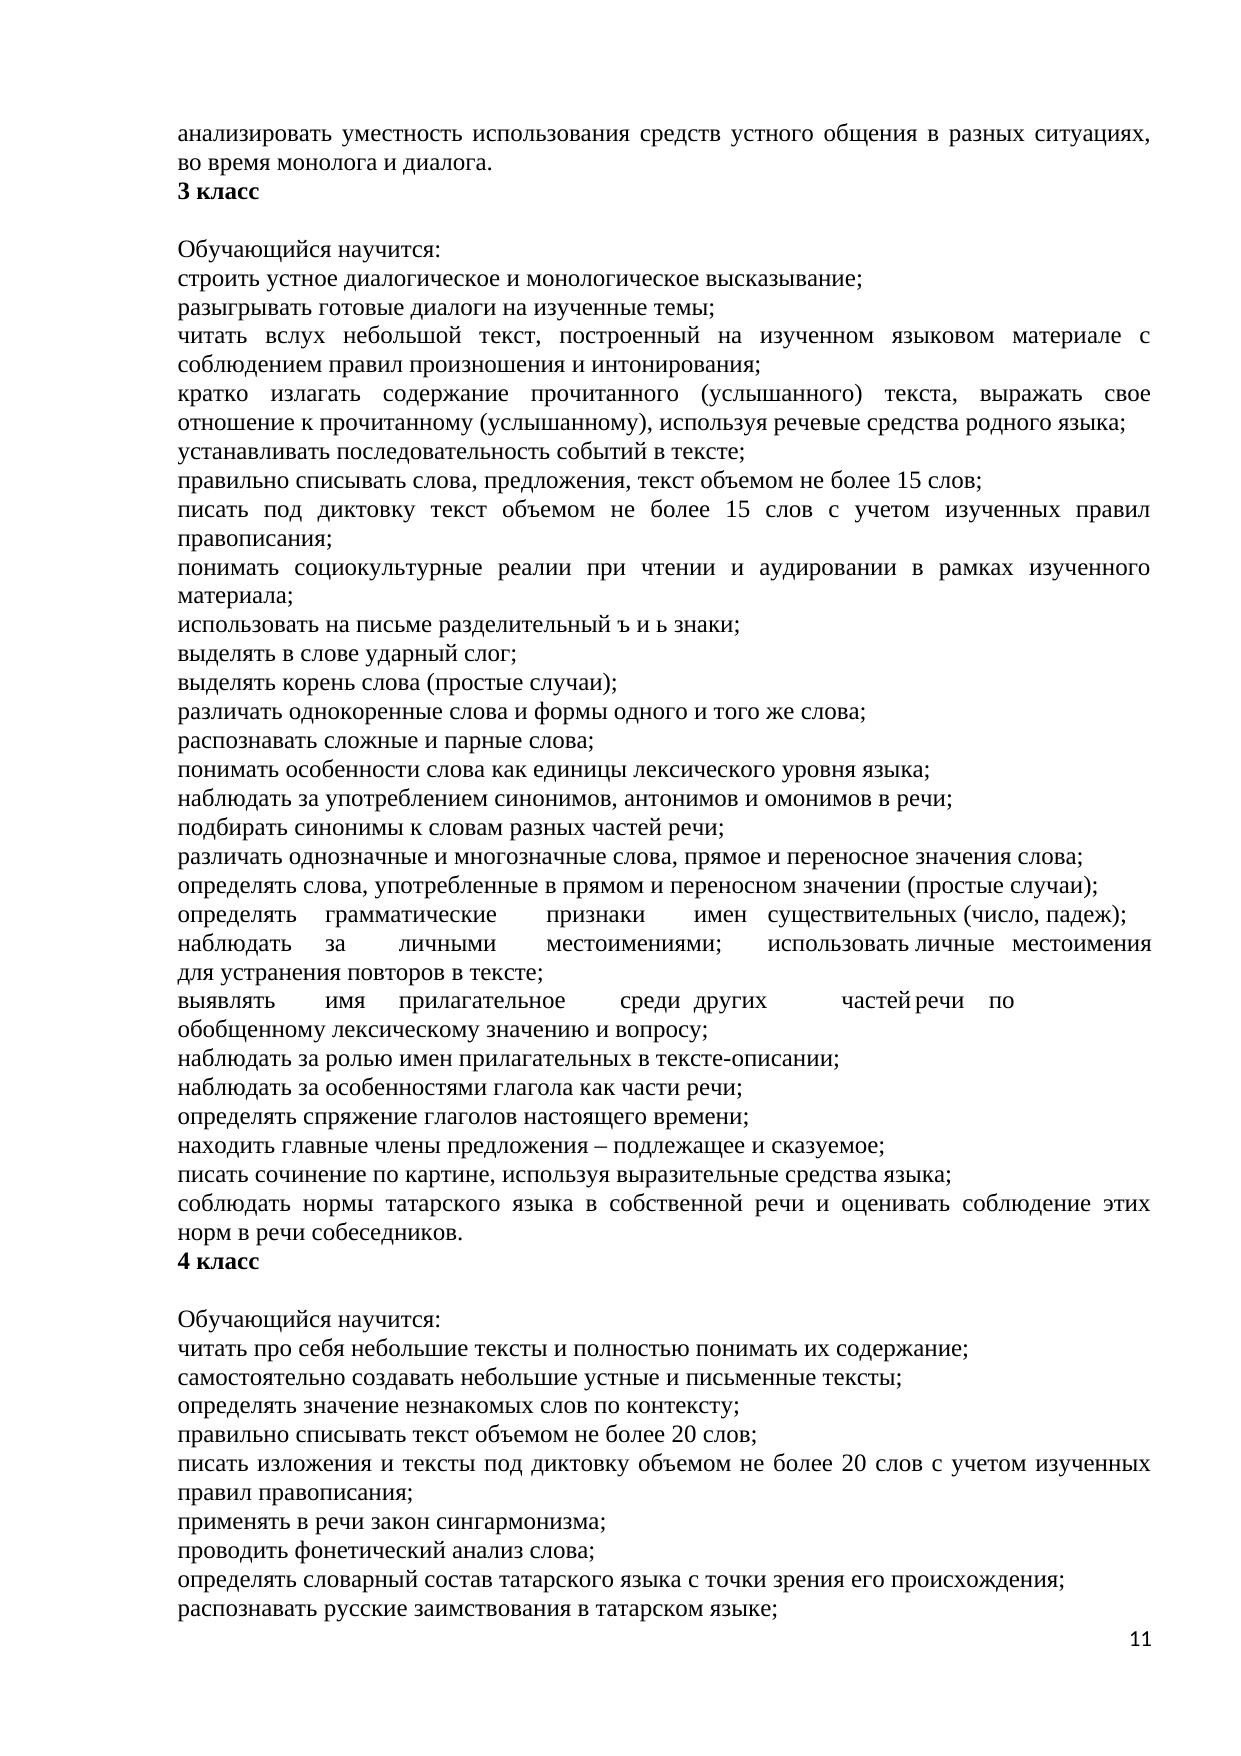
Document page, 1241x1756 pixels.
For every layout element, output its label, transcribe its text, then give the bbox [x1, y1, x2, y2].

text кратко излагать содержание прочитанного (услышанного) текста, выражать свое отношение к прочитанному (услышанному), используя речевые средства родного языка; [177, 378, 1152, 436]
text читать вслух небольшой текст, построенный на изученном языковом материале с соблюдением правил произношения и интонирования; [177, 321, 1152, 378]
text выделять в слове ударный слог; [177, 638, 1152, 667]
text различать однозначные и многозначные слова, прямое и переносное значения слова; [177, 841, 1152, 870]
text Обучающийся научится: [177, 234, 1152, 262]
text разыгрывать готовые диалоги на изученные темы; [177, 292, 1152, 320]
text использовать на письме разделительный ъ и ь знаки; [177, 609, 1152, 638]
text 4 класс [177, 1246, 1152, 1274]
text понимать особенности слова как единицы лексического уровня языка; [177, 754, 1152, 783]
text читать про себя небольшие тексты и полностью понимать их содержание; [177, 1333, 1152, 1361]
text применять в речи закон сингармонизма; [177, 1506, 1152, 1535]
text подбирать синонимы к словам разных частей речи; [177, 812, 1152, 841]
text распознавать сложные и парные слова; [177, 725, 1152, 754]
text определять спряжение глаголов настоящего времени; [177, 1101, 1152, 1130]
text выделять корень слова (простые случаи); [177, 667, 1152, 696]
text различать однокоренные слова и формы одного и того же слова; [177, 696, 1152, 725]
text устанавливать последовательность событий в тексте; [177, 436, 1152, 465]
text строить устное диалогическое и монологическое высказывание; [177, 263, 1152, 291]
text Обучающийся научится: [177, 1304, 1152, 1332]
text правильно списывать текст объемом не более 20 слов; [177, 1419, 1152, 1448]
text 3 класс [177, 176, 1152, 204]
text писать под диктовку текст объемом не более 15 слов с учетом изученных правил правописания; [177, 494, 1152, 551]
text писать изложения и тексты под диктовку объемом не более 20 слов с учетом изученных правил правописания; [177, 1448, 1152, 1506]
text определять грамматические признаки имен существительных (число, падеж); [177, 899, 1152, 928]
text распознавать русские заимствования в татарском языке; [177, 1593, 1152, 1622]
text правильно списывать слова, предложения, текст объемом не более 15 слов; [177, 465, 1152, 494]
text соблюдать нормы татарского языка в собственной речи и оценивать соблюдение этих норм в речи собеседников. [177, 1188, 1152, 1246]
text выявлять имя прилагательное среди других частей речи по обобщенному лексическому значению и вопросу; [177, 986, 1152, 1043]
text наблюдать за особенностями глагола как части речи; [177, 1072, 1152, 1101]
text наблюдать за личными местоимениями; использовать личные местоимения для устранения повторов в тексте; [177, 928, 1152, 985]
text определять словарный состав татарского языка с точки зрения его происхождения; [177, 1564, 1152, 1593]
text понимать социокультурные реалии при чтении и аудировании в рамках изученного материала; [177, 552, 1152, 609]
text наблюдать за ролью имен прилагательных в тексте-описании; [177, 1043, 1152, 1072]
text находить главные члены предложения – подлежащее и сказуемое; [177, 1130, 1152, 1159]
text анализировать уместность использования средств устного общения в разных ситуациях, во время монолога и диалога. [177, 118, 1152, 176]
text писать сочинение по картине, используя выразительные средства языка; [177, 1159, 1152, 1188]
text определять слова, употребленные в прямом и переносном значении (простые случаи); [177, 870, 1152, 899]
text самостоятельно создавать небольшие устные и письменные тексты; [177, 1362, 1152, 1390]
text определять значение незнакомых слов по контексту; [177, 1391, 1152, 1419]
text проводить фонетический анализ слова; [177, 1535, 1152, 1564]
text наблюдать за употреблением синонимов, антонимов и омонимов в речи; [177, 783, 1152, 812]
